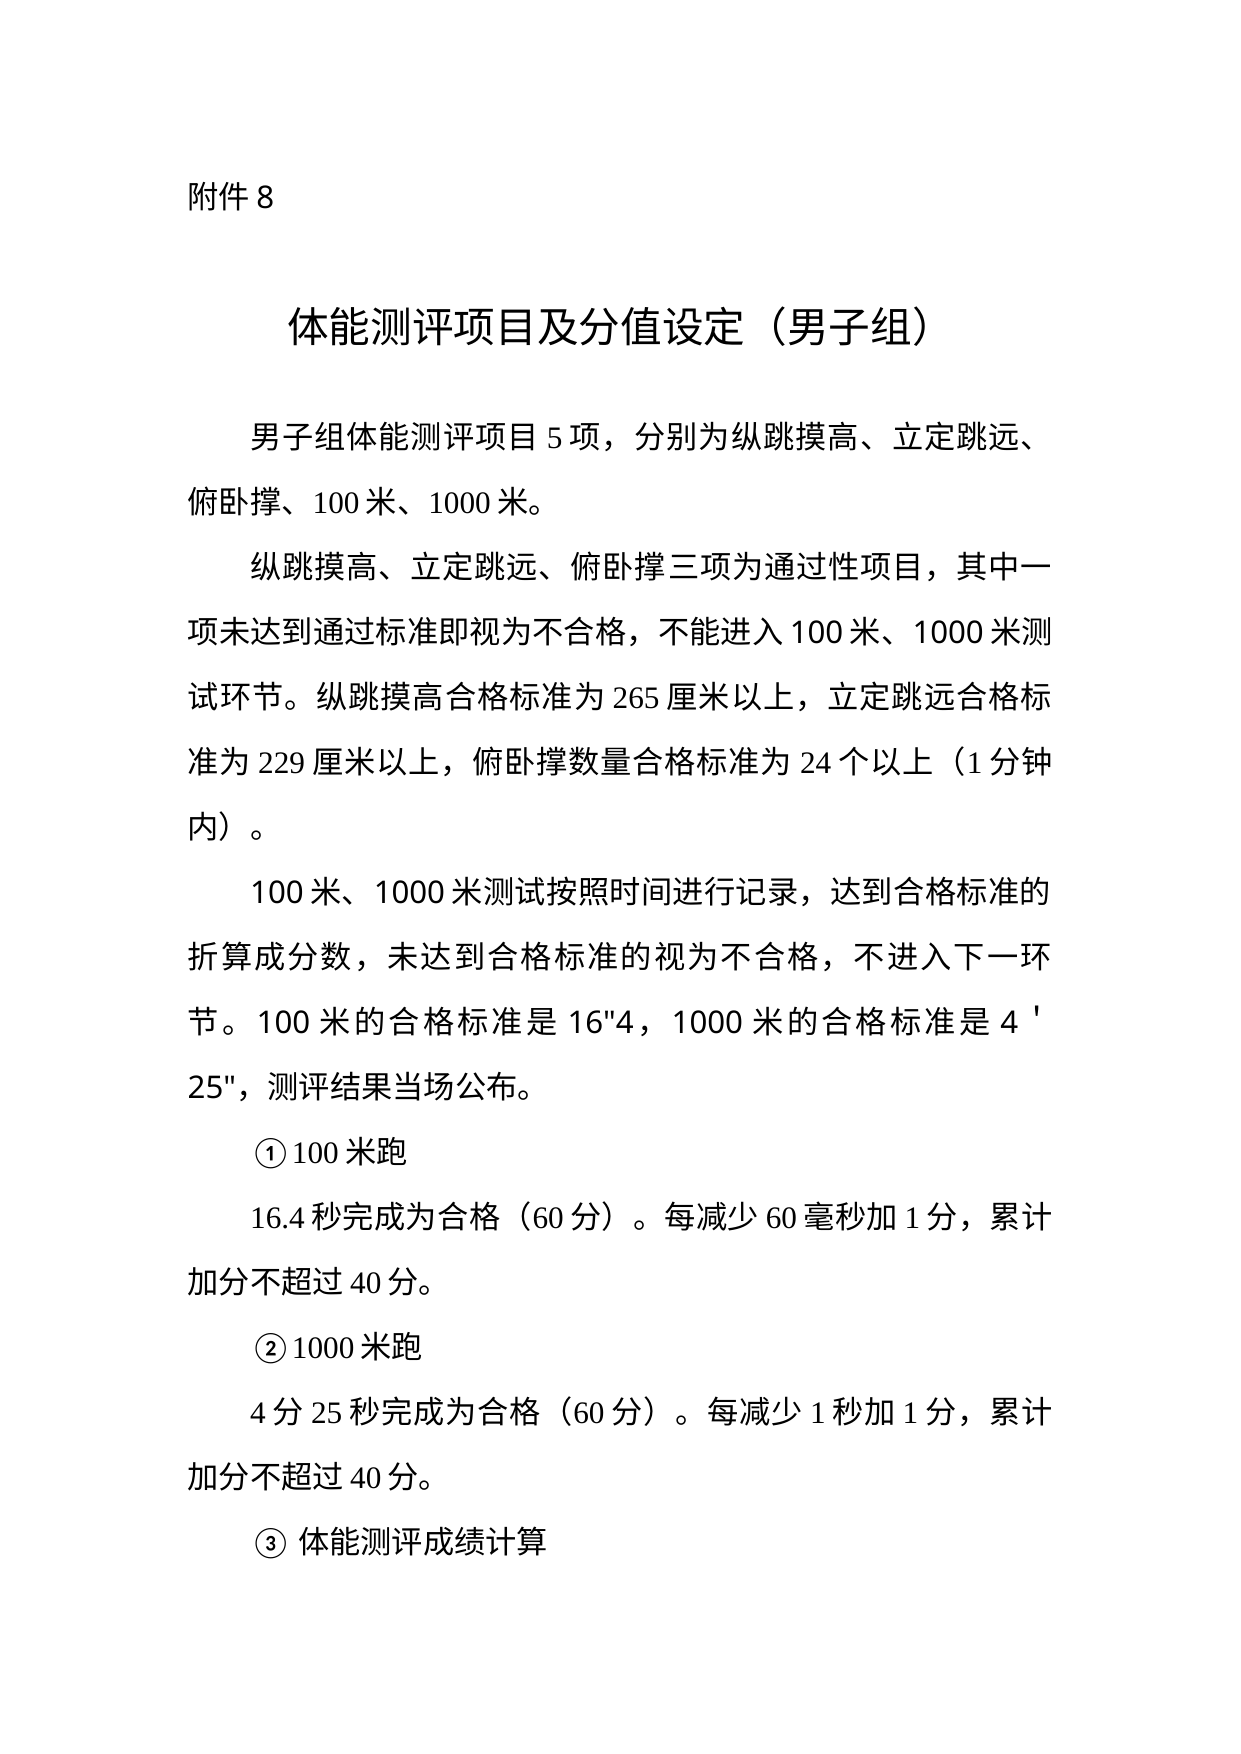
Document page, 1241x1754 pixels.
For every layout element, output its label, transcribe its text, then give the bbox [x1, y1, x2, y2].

text 100米、1000米测试按照时间进行记录，达到合格标准的折算成分数，未达到合格标准的视为不合格，不进入下一环节。100米的合格标准是16"4，1000米的合格标准是4＇25"，测评结果当场公布。 [187, 857, 1053, 1117]
text ③体能测评成绩计算 [187, 1507, 1053, 1572]
text 16.4秒完成为合格（60分）。每减少60毫秒加1分，累计加分不超过40分。 [187, 1182, 1053, 1312]
text 男子组体能测评项目5项，分别为纵跳摸高、立定跳远、俯卧撑、100米、1000米。 [187, 402, 1053, 532]
text ②1000米跑 [187, 1312, 1053, 1377]
text ①100米跑 [187, 1117, 1053, 1182]
text 纵跳摸高、立定跳远、俯卧撑三项为通过性项目，其中一项未达到通过标准即视为不合格，不能进入100米、1000米测试环节。纵跳摸高合格标准为265厘米以上，立定跳远合格标准为229厘米以上，俯卧撑数量合格标准为24个以上（1分钟内）。 [187, 532, 1053, 857]
text 附件8 [187, 162, 1053, 227]
text 4分25秒完成为合格（60分）。每减少1秒加1分，累计加分不超过40分。 [187, 1377, 1053, 1507]
text 体能测评项目及分值设定（男子组） [187, 292, 1053, 357]
